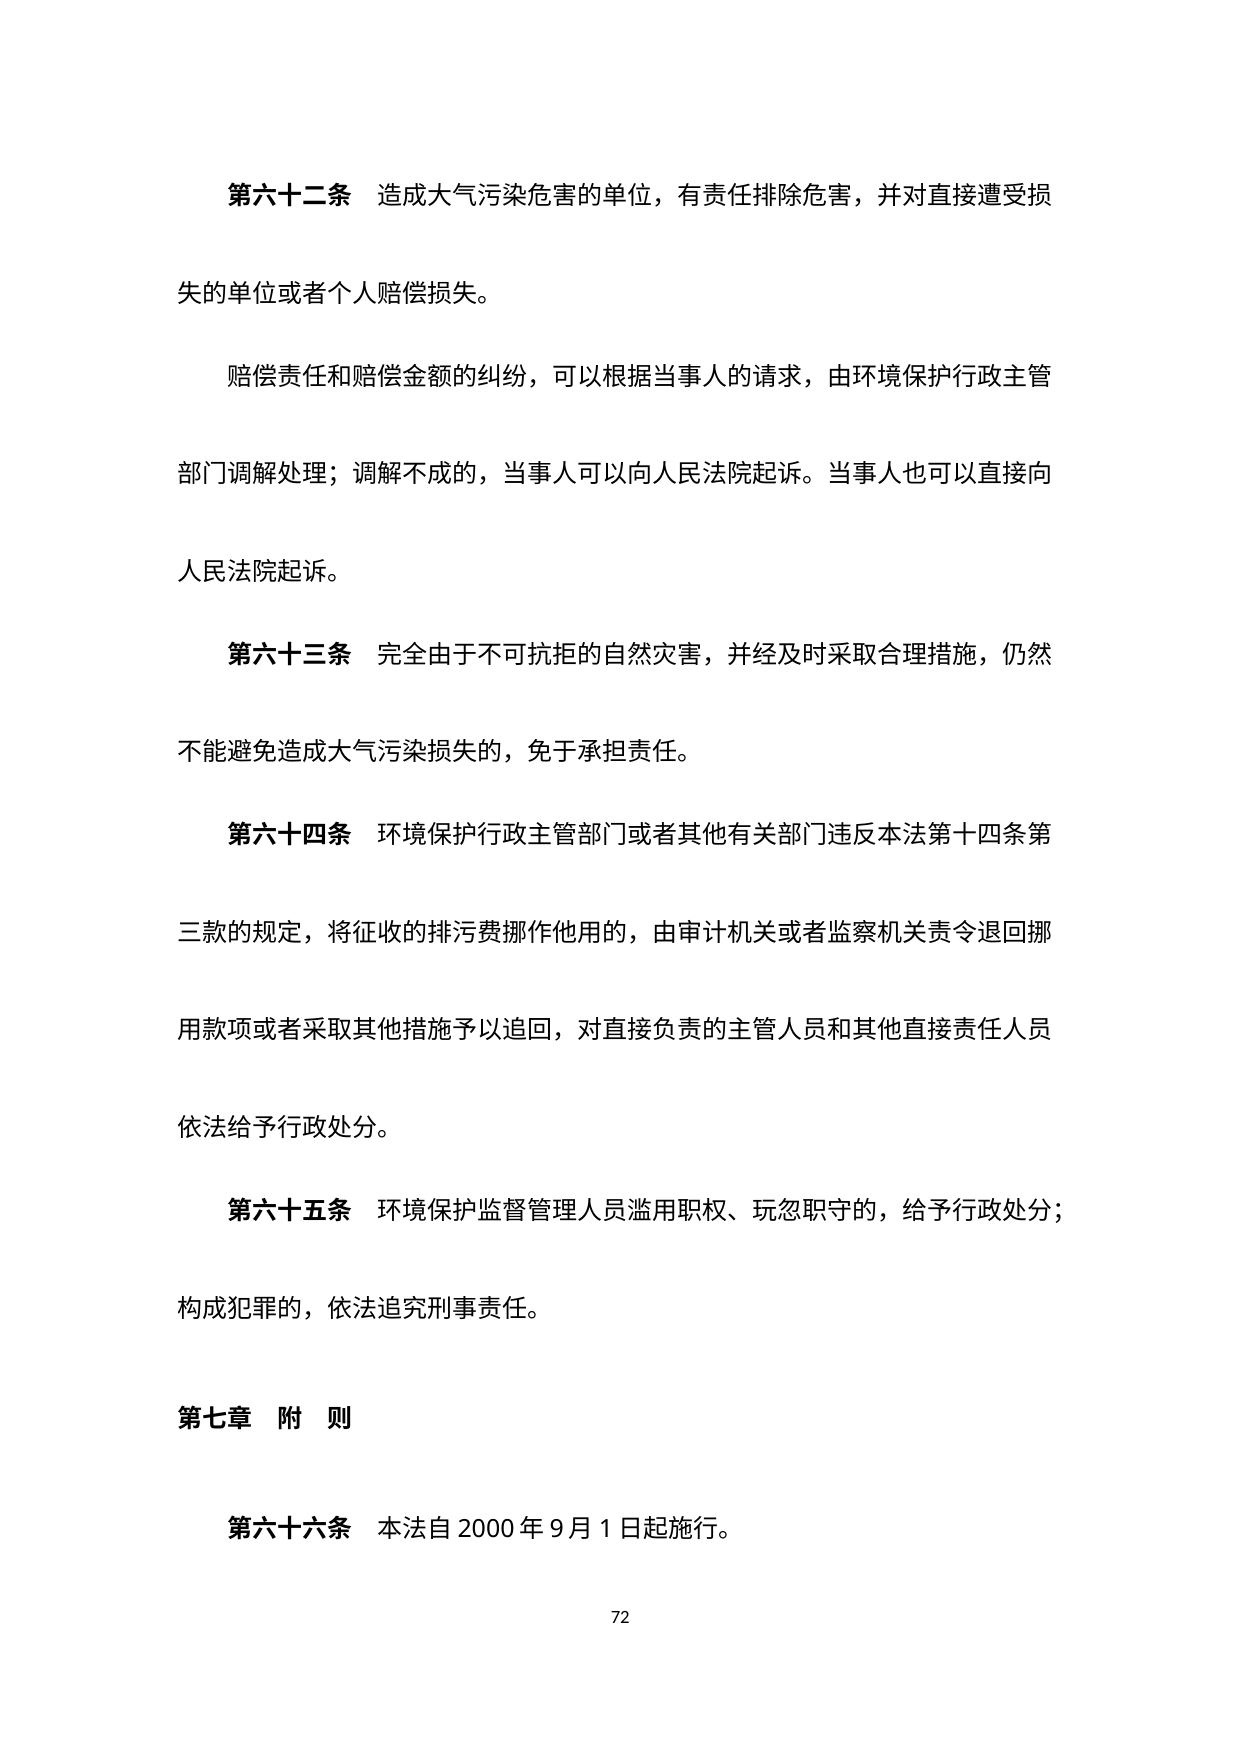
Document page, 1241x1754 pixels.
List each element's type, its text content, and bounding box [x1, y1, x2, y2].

text 第六十四条 环境保护行政主管部门或者其他有关部门违反本法第十四条第三款的规定，将征收的排污费挪作他用的，由审计机关或者监察机关责令退回挪用款项或者采取其他措施予以追回，对直接负责的主管人员和其他直接责任人员依法给予行政处分。 [177, 801, 1063, 1158]
text 第六十六条 本法自2000年9月1日起施行。 [177, 1494, 1063, 1559]
text 第六十二条 造成大气污染危害的单位，有责任排除危害，并对直接遭受损失的单位或者个人赔偿损失。 [177, 161, 1063, 324]
subtitle 第七章 附 则 [177, 1384, 1063, 1449]
text 赔偿责任和赔偿金额的纠纷，可以根据当事人的请求，由环境保护行政主管部门调解处理；调解不成的，当事人可以向人民法院起诉。当事人也可以直接向人民法院起诉。 [177, 342, 1063, 602]
text 第六十五条 环境保护监督管理人员滥用职权、玩忽职守的，给予行政处分；构成犯罪的，依法追究刑事责任。 [177, 1176, 1063, 1339]
text 第六十三条 完全由于不可抗拒的自然灾害，并经及时采取合理措施，仍然不能避免造成大气污染损失的，免于承担责任。 [177, 620, 1063, 782]
